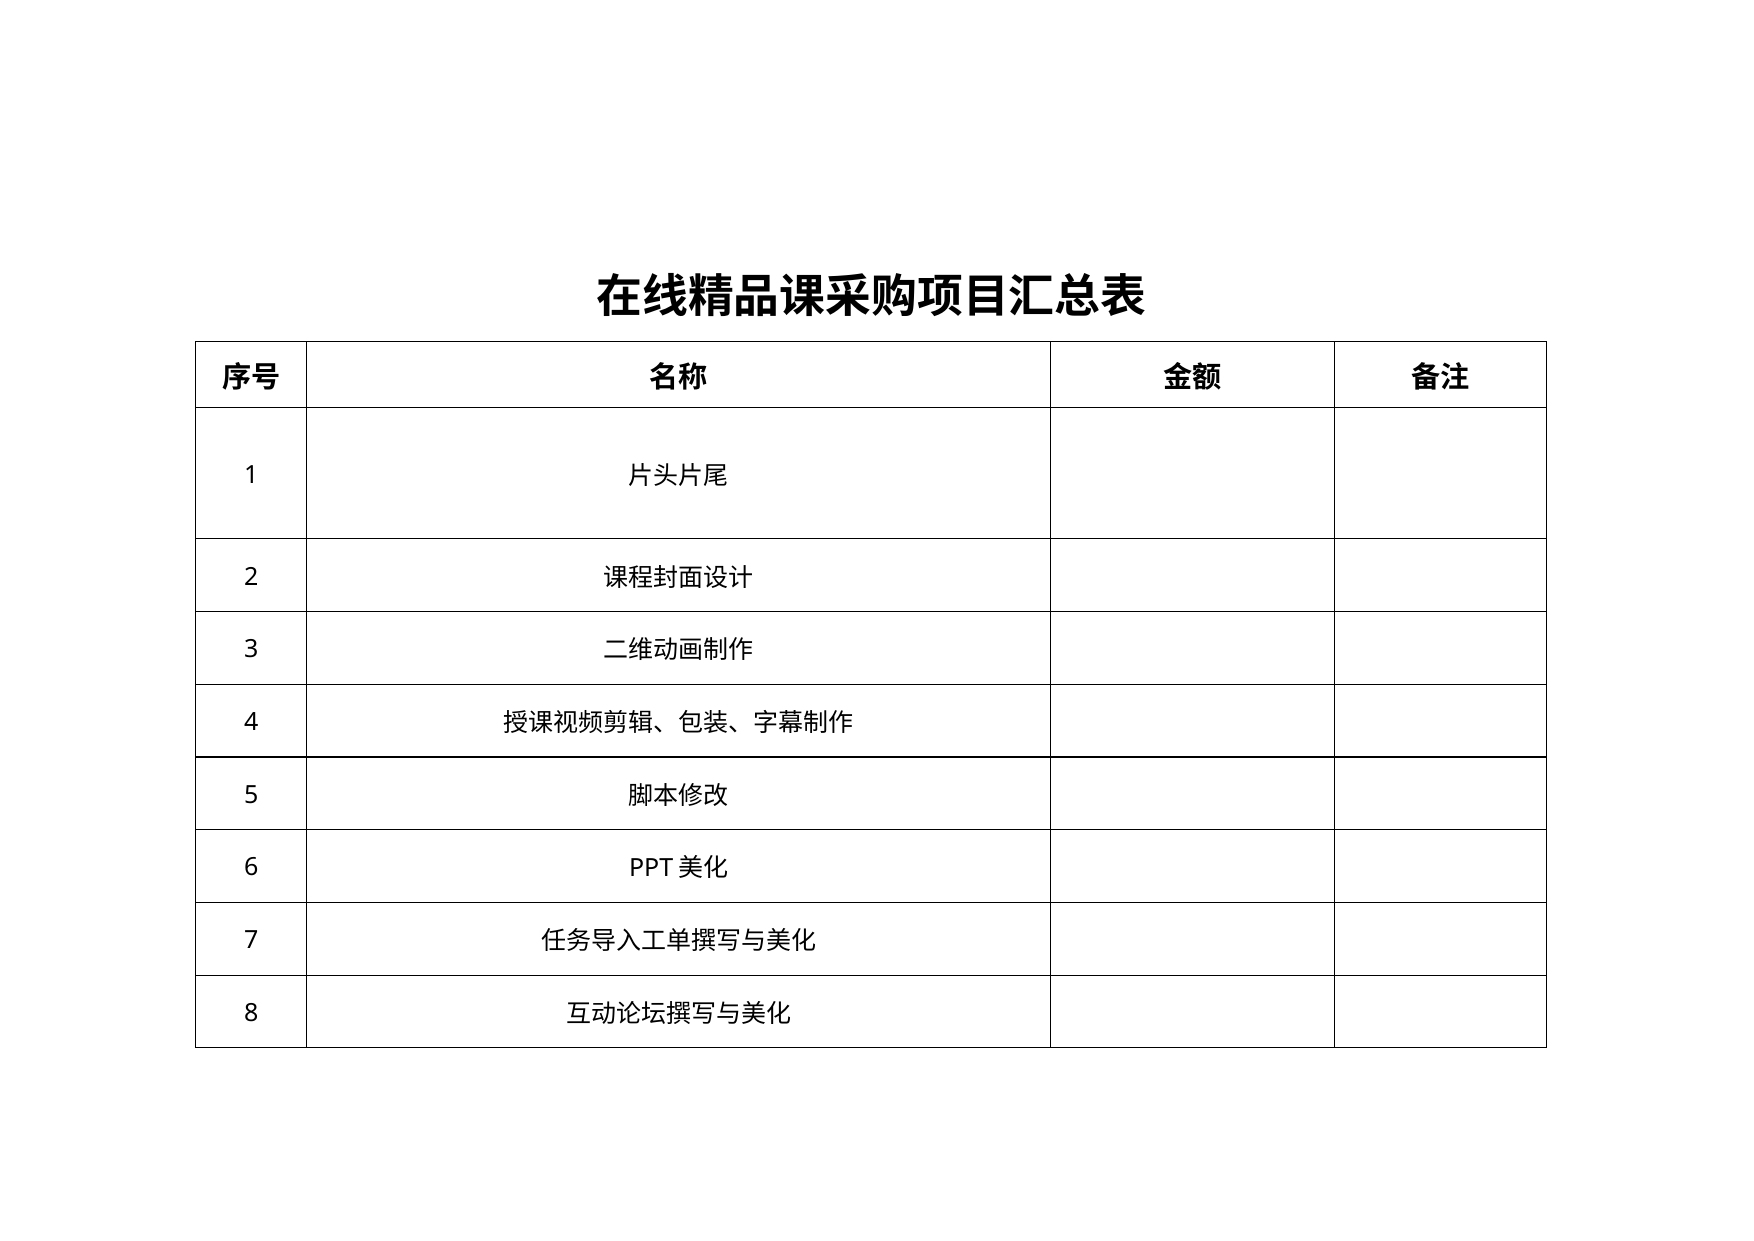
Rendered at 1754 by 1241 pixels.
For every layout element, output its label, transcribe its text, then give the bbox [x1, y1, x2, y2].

table_cell [1051, 903, 1334, 974]
table_cell [1051, 539, 1334, 611]
table_cell PPT美化 [307, 830, 1050, 902]
table_cell [1335, 685, 1546, 756]
table_cell [1051, 408, 1334, 538]
table_cell 授课视频剪辑、包装、字幕制作 [307, 685, 1050, 756]
table_header 金额 [1051, 342, 1334, 407]
table_cell [1051, 758, 1334, 829]
table_cell 7 [196, 903, 306, 974]
table_cell [1051, 685, 1334, 756]
table_cell [1051, 830, 1334, 902]
table_cell 2 [196, 539, 306, 611]
text 在线精品课采购项目汇总表 [207, 244, 1535, 341]
table_cell [1335, 758, 1546, 829]
table_cell [1335, 539, 1546, 611]
table_cell 二维动画制作 [307, 612, 1050, 684]
table_cell 课程封面设计 [307, 539, 1050, 611]
table_cell [1051, 612, 1334, 684]
table_cell 任务导入工单撰写与美化 [307, 903, 1050, 974]
table_header 名称 [307, 342, 1050, 407]
table_cell [1335, 830, 1546, 902]
table_header 备注 [1335, 342, 1546, 407]
table_cell 片头片尾 [307, 408, 1050, 538]
table_cell 8 [196, 976, 306, 1047]
table_cell 3 [196, 612, 306, 684]
table_cell [1335, 903, 1546, 974]
table_cell [1335, 408, 1546, 538]
table_cell 1 [196, 408, 306, 538]
table_cell [1335, 612, 1546, 684]
table_cell [1051, 976, 1334, 1047]
table_cell 互动论坛撰写与美化 [307, 976, 1050, 1047]
table_cell 脚本修改 [307, 758, 1050, 829]
table_cell [1335, 976, 1546, 1047]
table_header 序号 [196, 342, 306, 407]
table_cell 5 [196, 758, 306, 829]
table_cell 6 [196, 830, 306, 902]
table_cell 4 [196, 685, 306, 756]
